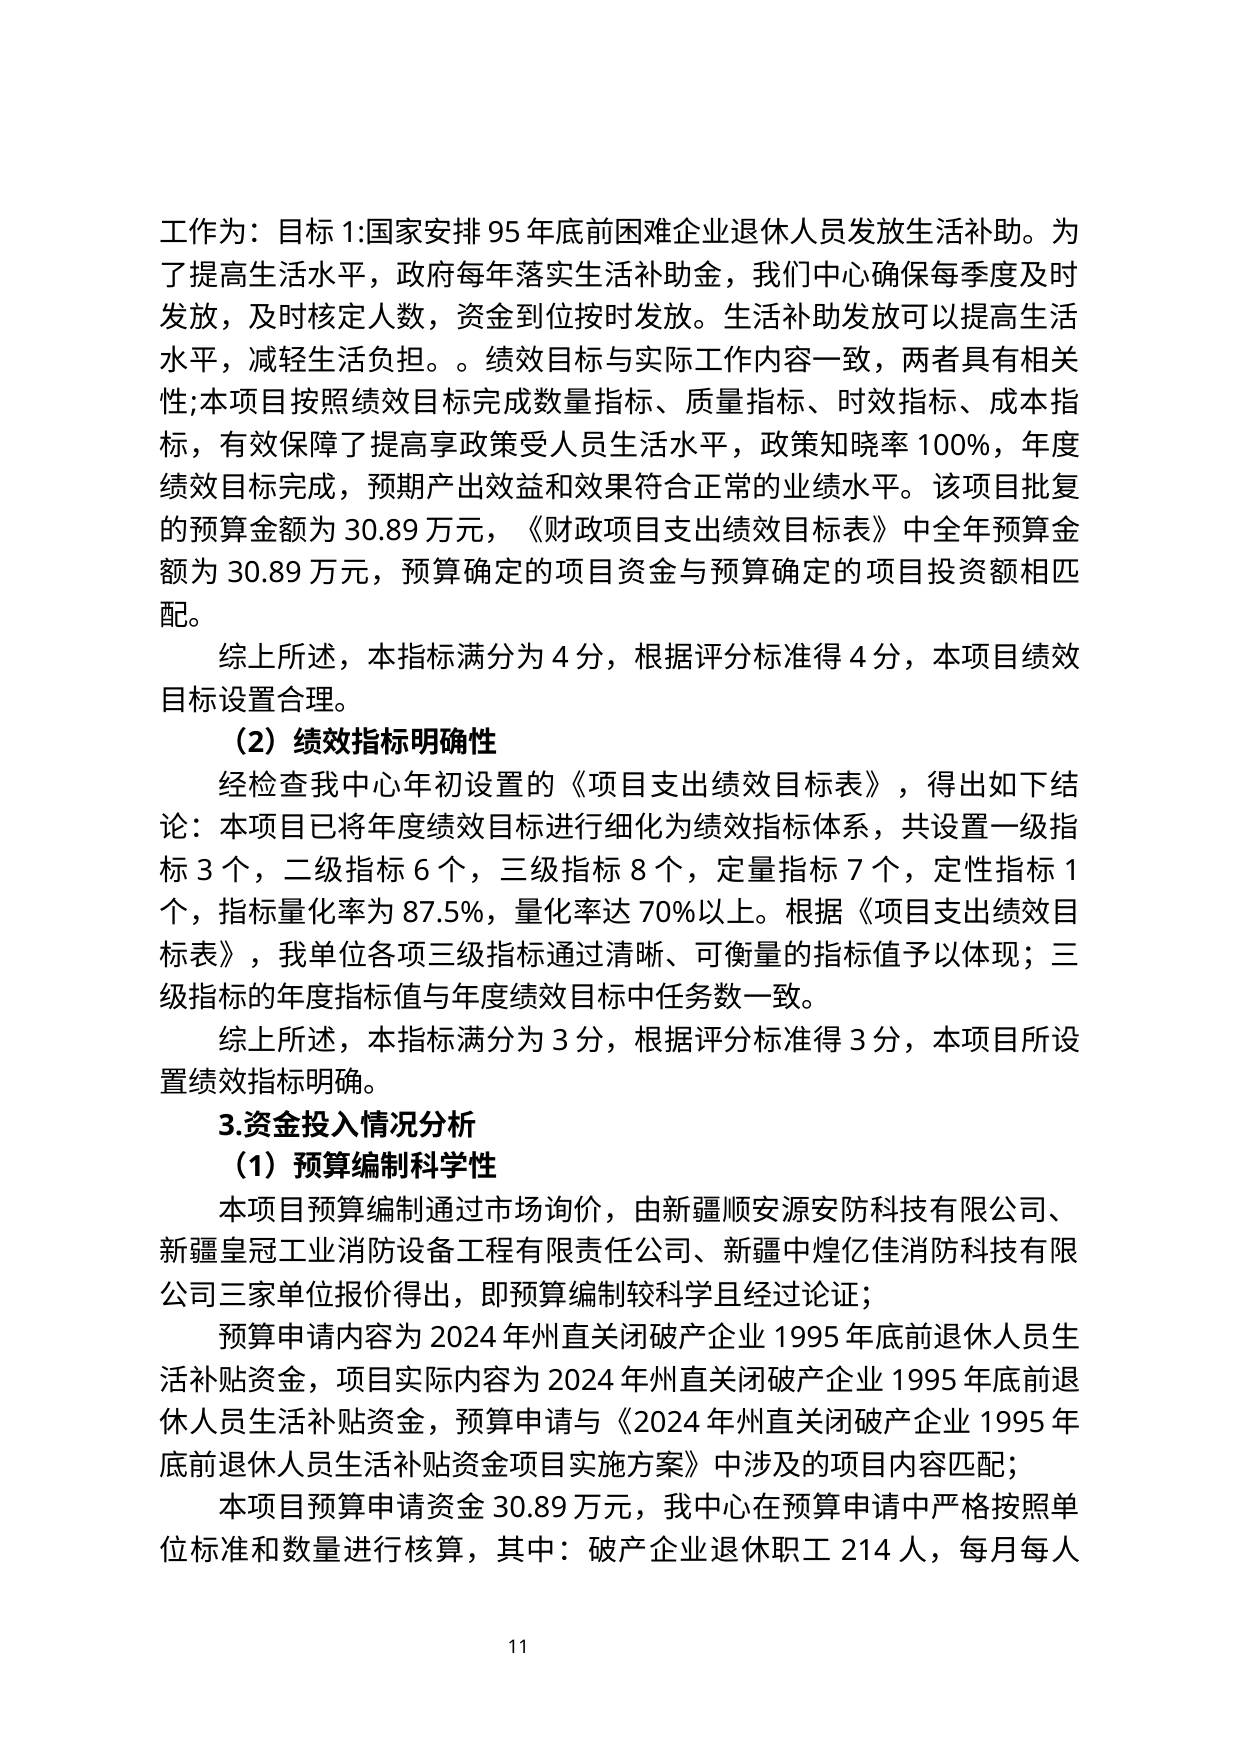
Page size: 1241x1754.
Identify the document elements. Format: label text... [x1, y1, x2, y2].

text 本项目预算编制通过市场询价，由新疆顺安源安防科技有限公司、新疆皇冠工业消防设备工程有限责任公司、新疆中煌亿佳消防科技有限公司三家单位报价得出，即预算编制较科学且经过论证； [159, 1186, 1081, 1314]
text （1）预算编制科学性 [159, 1144, 1081, 1186]
subtitle 3.资金投入情况分析 [159, 1101, 1081, 1144]
text 预算申请内容为2024年州直关闭破产企业1995年底前退休人员生活补贴资金，项目实际内容为2024年州直关闭破产企业1995年底前退休人员生活补贴资金，预算申请与《2024年州直关闭破产企业1995年底前退休人员生活补贴资金项目实施方案》中涉及的项目内容匹配； [159, 1314, 1081, 1484]
text 经检查我中心年初设置的《项目支出绩效目标表》，得出如下结论：本项目已将年度绩效目标进行细化为绩效指标体系，共设置一级指标3个，二级指标6个，三级指标8个，定量指标7个，定性指标1个，指标量化率为87.5%，量化率达70%以上。根据《项目支出绩效目标表》，我单位各项三级指标通过清晰、可衡量的指标值予以体现；三级指标的年度指标值与年度绩效目标中任务数一致。 [159, 761, 1081, 1016]
text 综上所述，本指标满分为4分，根据评分标准得4分，本项目绩效目标设置合理。 [159, 634, 1081, 719]
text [159, 1484, 1081, 1569]
text 综上所述，本指标满分为3分，根据评分标准得3分，本项目所设置绩效指标明确。 [159, 1016, 1081, 1101]
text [159, 209, 1081, 634]
text （2）绩效指标明确性 [159, 719, 1081, 761]
